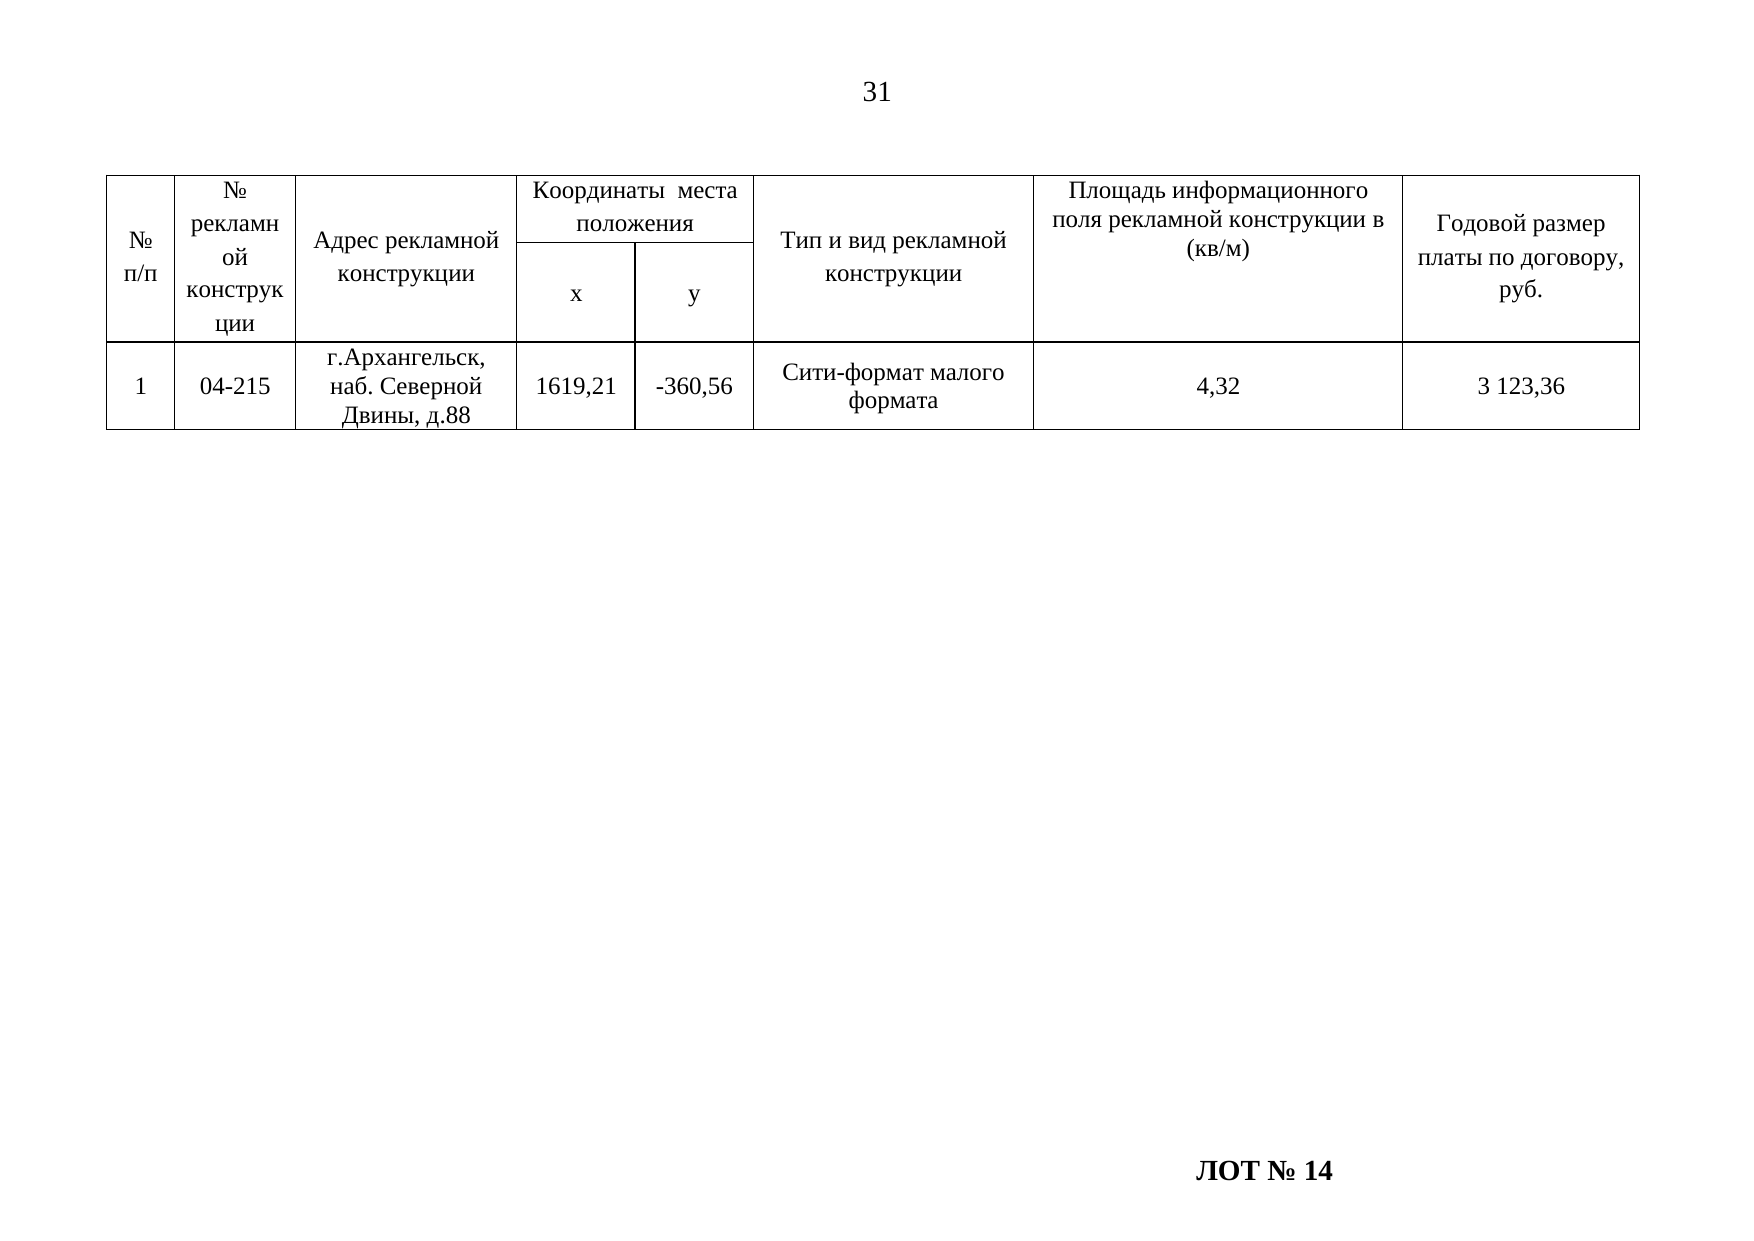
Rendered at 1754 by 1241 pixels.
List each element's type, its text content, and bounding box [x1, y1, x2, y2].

table_cell x [517, 243, 634, 341]
table_header Адрес рекламной конструкции [296, 176, 516, 341]
table_cell 04-215 [175, 343, 295, 429]
table_cell 1 [107, 343, 174, 429]
table_header № п/п [107, 176, 174, 341]
table_cell 1619,21 [517, 343, 634, 429]
table_cell Сити-формат малого формата [754, 343, 1033, 429]
table_header Годовой размер платы по договору, руб. [1403, 176, 1639, 341]
table_header Площадь информационного поля рекламной конструкции в (кв/м) [1034, 176, 1402, 341]
table_header Координаты места положения [517, 176, 753, 242]
table_cell 3 123,36 [1403, 343, 1639, 429]
table_cell 4,32 [1034, 343, 1402, 429]
table_cell -360,56 [636, 343, 753, 429]
text ЛОТ № 14 [1196, 1153, 1636, 1187]
table_header Тип и вид рекламной конструкции [754, 176, 1033, 341]
table_cell y [636, 243, 753, 341]
table_header № рекламной конструкции [175, 176, 295, 341]
table_cell г.Архангельск, наб. Северной Двины, д.88 [296, 343, 516, 429]
